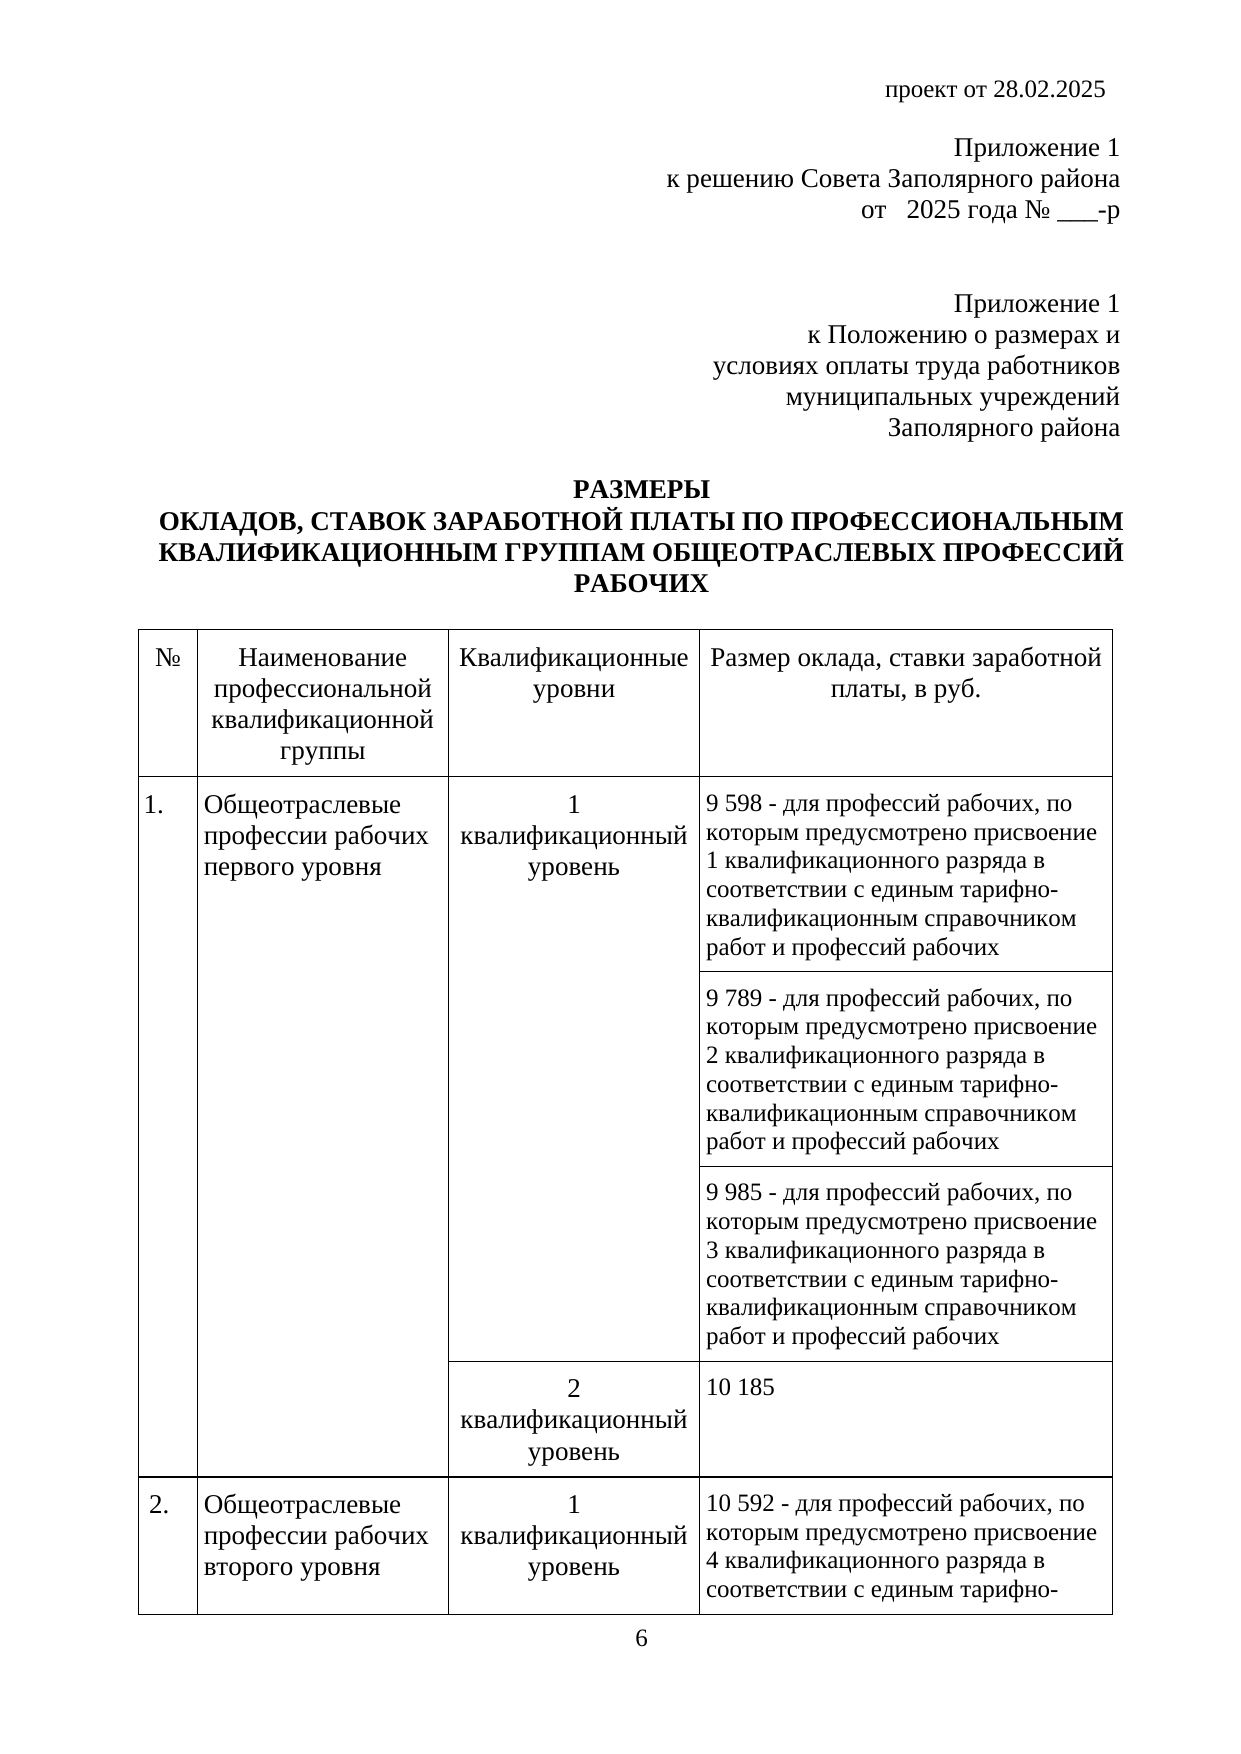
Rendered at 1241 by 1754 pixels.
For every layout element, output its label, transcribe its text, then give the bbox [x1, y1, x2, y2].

table_cell 10 185 [700, 1362, 1112, 1476]
table_header Квалификационные уровни [449, 630, 699, 776]
table_cell 2 квалификационный уровень [449, 1362, 699, 1476]
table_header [692, 131, 1132, 442]
table_cell 9 789 - для профессий рабочих, по которым предусмотрено присвоение 2 квалификационного разряда в соответствии с единым тарифно-квалификационным справочником работ и профессий рабочих [700, 972, 1112, 1166]
text ОКЛАДОВ, СТАВОК ЗАРАБОТНОЙ ПЛАТЫ ПО ПРОФЕССИОНАЛЬНЫМ [131, 505, 1152, 536]
text РАЗМЕРЫ [131, 474, 1152, 505]
table_header Наименование профессиональной квалификационной группы [198, 630, 448, 776]
text КВАЛИФИКАЦИОННЫМ ГРУППАМ ОБЩЕОТРАСЛЕВЫХ ПРОФЕССИЙ РАБОЧИХ [131, 536, 1152, 598]
table_cell Общеотраслевые профессии рабочих первого уровня [198, 777, 448, 1476]
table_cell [198, 1478, 448, 1614]
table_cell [700, 1478, 1112, 1614]
table_cell [139, 1478, 197, 1614]
table_cell [139, 777, 197, 1476]
table_header Размер оклада, ставки заработной платы, в руб. [700, 630, 1112, 776]
table_cell 9 985 - для профессий рабочих, по которым предусмотрено присвоение 3 квалификационного разряда в соответствии с единым тарифно-квалификационным справочником работ и профессий рабочих [700, 1167, 1112, 1361]
table_cell 1 квалификационный уровень [449, 777, 699, 1361]
table_header № [139, 630, 197, 776]
table_cell 9 598 - для профессий рабочих, по которым предусмотрено присвоение 1 квалификационного разряда в соответствии с единым тарифно-квалификационным справочником работ и профессий рабочих [700, 777, 1112, 971]
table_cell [449, 1478, 699, 1614]
